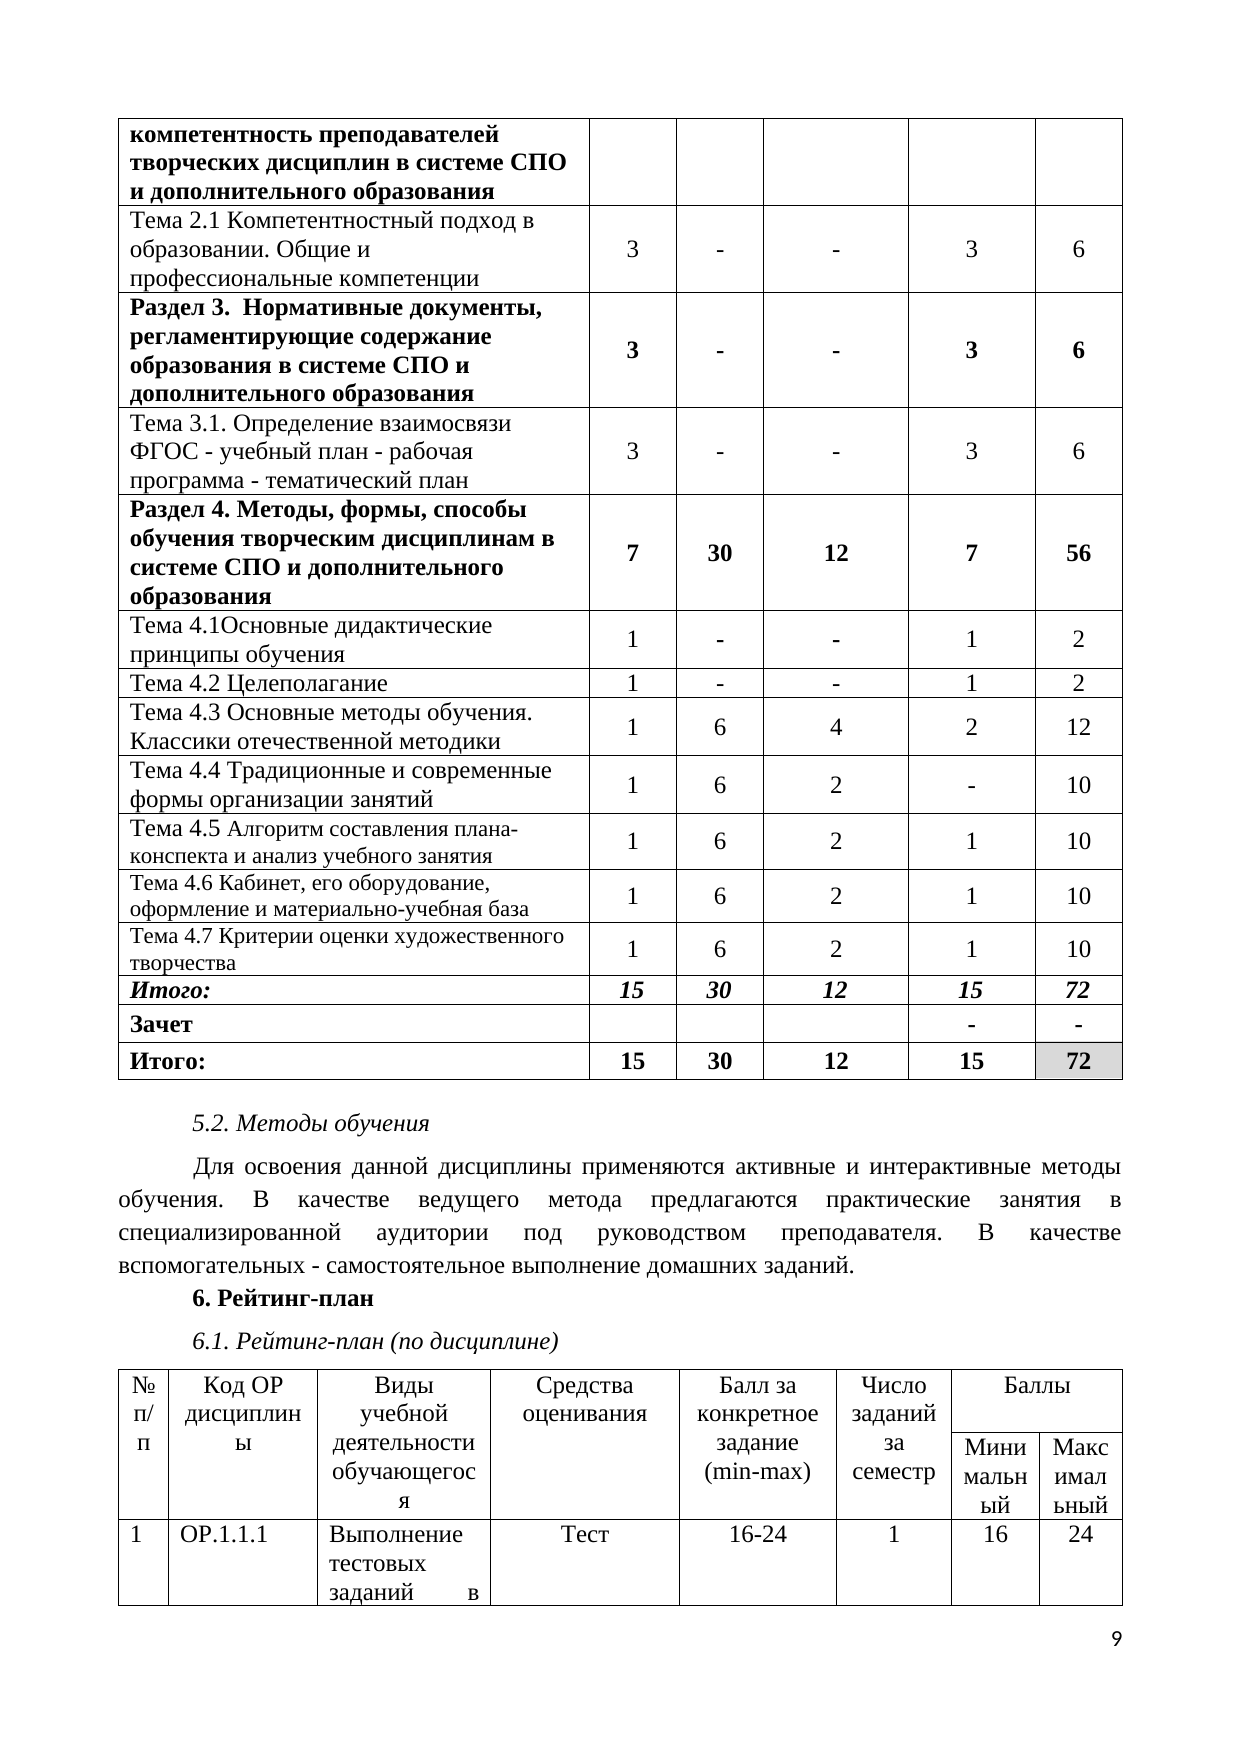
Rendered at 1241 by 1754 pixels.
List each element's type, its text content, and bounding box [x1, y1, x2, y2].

table_cell - [677, 408, 763, 494]
table_header Код ОР дисциплины [169, 1370, 317, 1518]
table_cell 1 [590, 698, 676, 755]
table_cell - [677, 293, 763, 407]
table_cell 16-24 [680, 1520, 836, 1605]
table_cell 30 [677, 976, 763, 1004]
text 5.2. Методы обучения [118, 1108, 1122, 1137]
table_cell 3 [590, 119, 676, 205]
table_cell Тема 4.1Основные дидактические принципы обучения [119, 611, 589, 667]
table_cell - [909, 756, 1035, 813]
table_cell 15 [590, 1043, 676, 1078]
table_cell 3 [909, 408, 1035, 494]
table_cell [764, 1005, 908, 1041]
table_cell 1 [837, 1520, 951, 1605]
table_cell 1 [909, 669, 1035, 697]
table_cell 24 [1040, 1520, 1122, 1605]
table_cell 1 [909, 870, 1035, 922]
table_cell 1 [590, 611, 676, 667]
table_cell Тест [491, 1520, 679, 1605]
table_cell 10 [1036, 870, 1122, 922]
table_cell Тема 2.1 Компетентностный подход в образовании. Общие и профессиональные компетенции [119, 206, 589, 292]
table_cell 1 [590, 923, 676, 975]
table_cell 2 [1036, 611, 1122, 667]
table_cell 2 [764, 756, 908, 813]
table_cell 12 [764, 495, 908, 609]
table_cell Тема 4.4 Традиционные и современные формы организации занятий [119, 756, 589, 813]
table_cell 3 [909, 206, 1035, 292]
table_cell - [677, 206, 763, 292]
table_cell Тема 4.5 Алгоритм составления плана-конспекта и анализ учебного занятия [119, 814, 589, 868]
table_cell Минимальный [952, 1433, 1039, 1518]
table_cell 3 [590, 408, 676, 494]
table_cell 6 [1036, 408, 1122, 494]
text 6. Рейтинг-план [118, 1283, 1122, 1312]
table_cell Тема 4.2 Целеполагание [119, 669, 589, 697]
table_cell 2 [1036, 669, 1122, 697]
table_cell 1 [909, 814, 1035, 868]
table_header Виды учебной деятельности обучающегося [318, 1370, 490, 1518]
table_cell 2 [764, 814, 908, 868]
table_cell 3 [909, 293, 1035, 407]
table_cell 12 [764, 1043, 908, 1078]
table_cell Зачет [119, 1005, 589, 1041]
table_cell Тема 4.6 Кабинет, его оборудование, оформление и материально-учебная база [119, 870, 589, 922]
table_cell 6 [677, 698, 763, 755]
table_cell 6 [1036, 293, 1122, 407]
table_cell Тема 3.1. Определение взаимосвязи ФГОС - учебный план - рабочая программа - тематический план [119, 408, 589, 494]
list Для освоения данной дисциплины применяются активные и интерактивные методы обучения. В качестве ведущего метода предлагаются практические занятия в специализированной аудитории под руководством преподавателя. В качестве вспомогательных - самостоятельное выполнение домашних заданий. [118, 1151, 1122, 1279]
table_cell 15 [590, 976, 676, 1004]
table_cell 1 [119, 1520, 168, 1605]
table_cell 6 [1036, 119, 1122, 205]
table_cell Раздел 4. Методы, формы, способы обучения творческим дисциплинам в системе СПО и дополнительного образования [119, 495, 589, 609]
table_cell 30 [677, 495, 763, 609]
table_cell 1 [909, 923, 1035, 975]
table_cell 1 [590, 814, 676, 868]
table_cell 15 [909, 1043, 1035, 1078]
table_cell Итого: [119, 976, 589, 1004]
table_cell 3 [909, 119, 1035, 205]
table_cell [318, 1520, 490, 1605]
table_cell Максимальный [1040, 1433, 1122, 1518]
table_cell Раздел 3. Нормативные документы, регламентирующие содержание образования в системе СПО и дополнительного образования [119, 293, 589, 407]
table_cell 16 [952, 1520, 1039, 1605]
table_cell 1 [590, 669, 676, 697]
table_cell - [764, 119, 908, 205]
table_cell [119, 119, 589, 205]
table_cell 4 [764, 698, 908, 755]
table_cell 6 [677, 923, 763, 975]
table_cell - [677, 119, 763, 205]
table_cell - [764, 611, 908, 667]
table_header Баллы [952, 1370, 1122, 1432]
table_cell 10 [1036, 756, 1122, 813]
table_cell 3 [590, 206, 676, 292]
table_header Средства оценивания [491, 1370, 679, 1518]
table_cell - [764, 669, 908, 697]
table_cell - [909, 1005, 1035, 1041]
table_cell 7 [590, 495, 676, 609]
table_cell 7 [909, 495, 1035, 609]
table_cell Тема 4.7 Критерии оценки художественного творчества [119, 923, 589, 975]
table_cell 12 [1036, 698, 1122, 755]
table_cell - [677, 611, 763, 667]
table_cell - [1036, 1005, 1122, 1041]
table_cell - [764, 408, 908, 494]
table_header Число заданий за семестр [837, 1370, 951, 1518]
table_cell 2 [764, 923, 908, 975]
table_cell 6 [677, 756, 763, 813]
table_cell 72 [1036, 976, 1122, 1004]
table_cell 10 [1036, 923, 1122, 975]
table_cell Итого: [119, 1043, 589, 1078]
table_cell 2 [909, 698, 1035, 755]
table_cell 6 [1036, 206, 1122, 292]
table_cell 12 [764, 976, 908, 1004]
table_cell 6 [677, 814, 763, 868]
table_cell Тема 4.3 Основные методы обучения. Классики отечественной методики [119, 698, 589, 755]
table_cell 1 [590, 870, 676, 922]
table_cell 56 [1036, 495, 1122, 609]
table_cell 72 [1036, 1043, 1122, 1078]
table_cell 3 [590, 293, 676, 407]
table_header Балл за конкретное задание (min-max) [680, 1370, 836, 1518]
table_cell - [764, 293, 908, 407]
table_cell 2 [764, 870, 908, 922]
table_cell 1 [590, 756, 676, 813]
table_cell 15 [909, 976, 1035, 1004]
text 6.1. Рейтинг-план (по дисциплине) [118, 1326, 1122, 1355]
table_cell - [764, 206, 908, 292]
table_cell [677, 1005, 763, 1041]
table_cell 6 [677, 870, 763, 922]
table_header № п/п [119, 1370, 168, 1518]
table_cell 10 [1036, 814, 1122, 868]
table_cell [590, 1005, 676, 1041]
table_cell ОР.1.1.1 [169, 1520, 317, 1605]
table_cell - [677, 669, 763, 697]
table_cell 30 [677, 1043, 763, 1078]
table_cell 1 [909, 611, 1035, 667]
